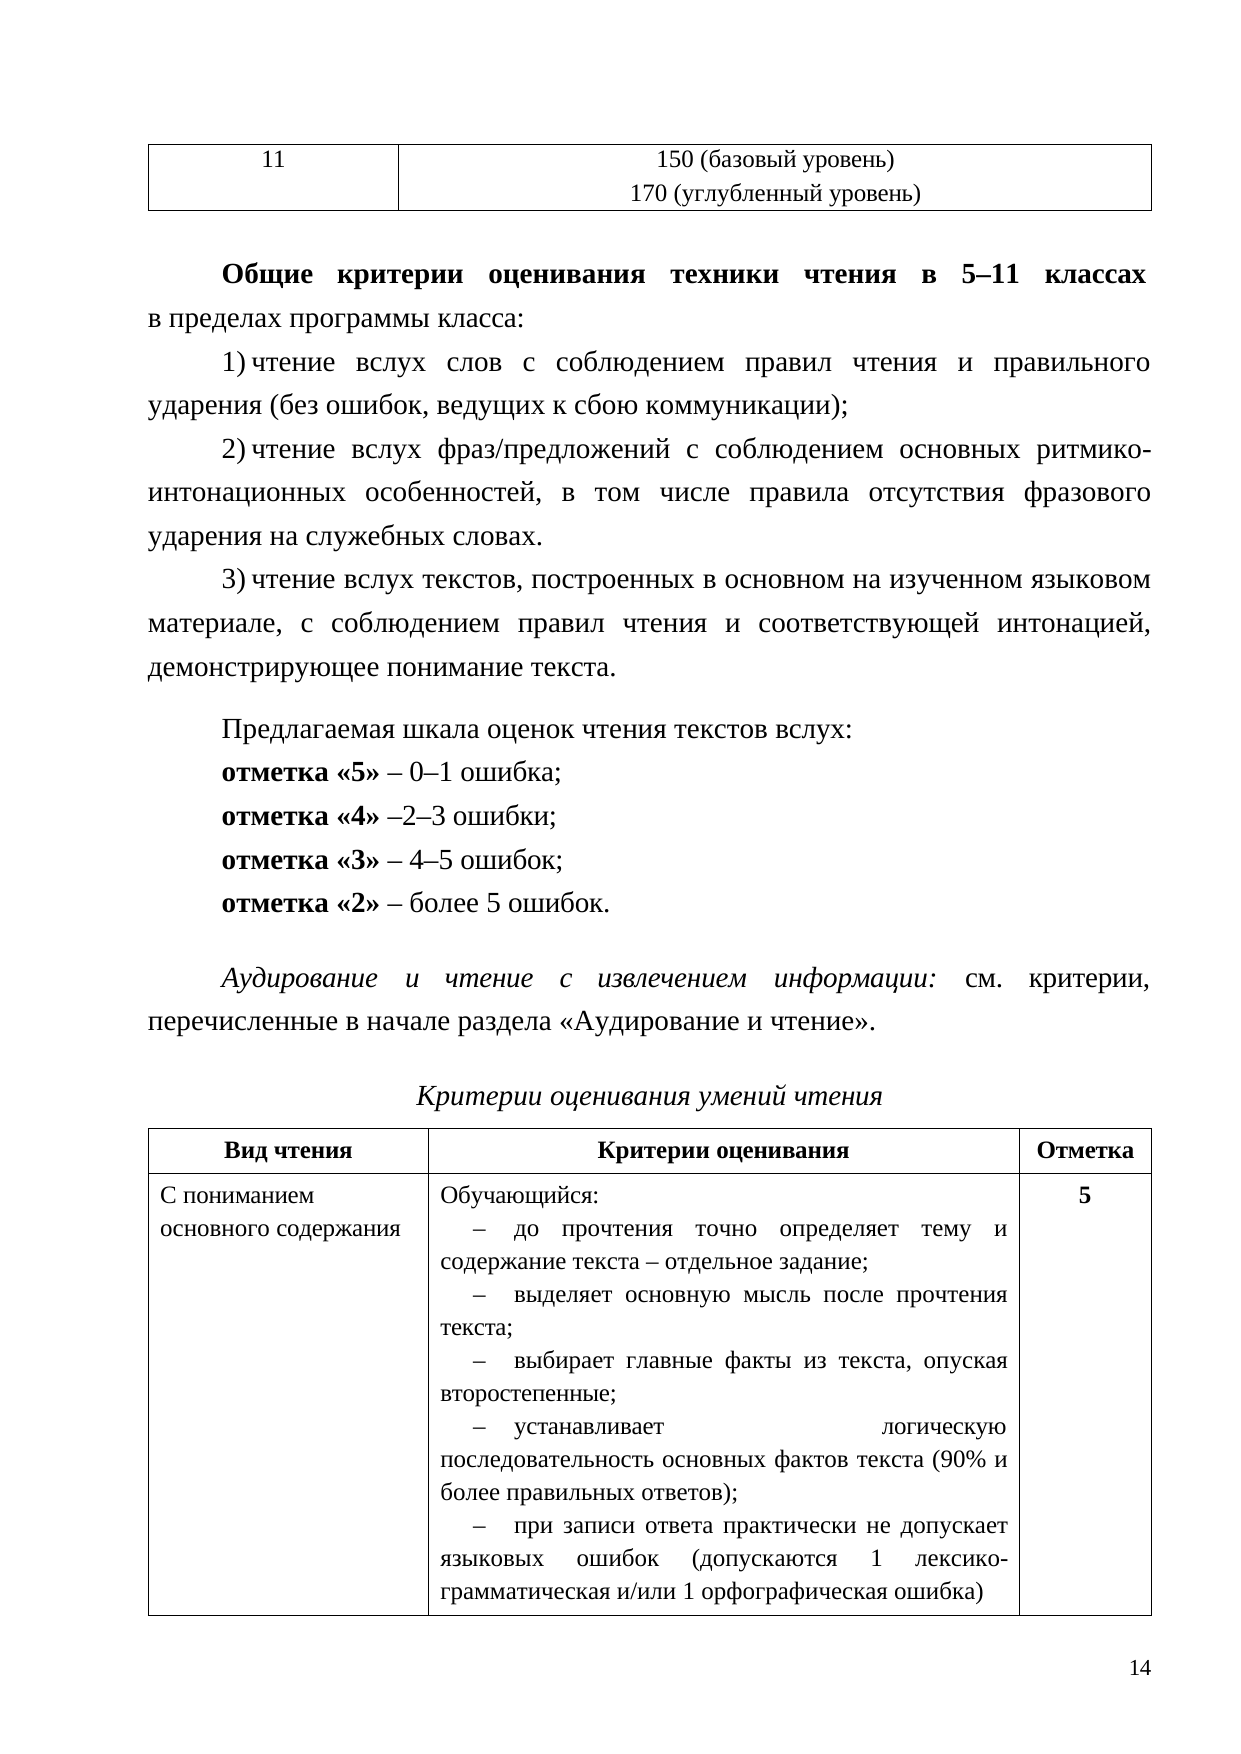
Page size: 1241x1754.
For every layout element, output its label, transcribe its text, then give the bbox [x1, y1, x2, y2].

table_header 150 (базовый уровень) 170 (углубленный уровень) [399, 145, 1151, 210]
list чтение вслух текстов, построенных в основном на изученном языковом материале, с соблюдением правил чтения и соответствующей интонацией, демонстрирующее понимание текста. [148, 562, 1152, 682]
table_cell 5 [1020, 1174, 1151, 1615]
table_cell Обучающийся: до прочтения точно определяет тему и содержание текста – отдельное задание; выделяет основную мысль после прочтения текста; выбирает главные факты из текста, опуская второстепенные; устанавливает логическую последовательность основных фактов текста (90% и более правильных ответов); при записи ответа практически не допускает языковых ошибок (допускаются 1 лексико- грамматическая и/или 1 орфографическая ошибка) [429, 1174, 1019, 1615]
table_header Критерии оценивания [429, 1129, 1019, 1173]
table_cell С пониманием основного содержания [149, 1174, 428, 1615]
text Предлагаемая шкала оценок чтения текстов вслух: [221, 711, 1166, 744]
text отметка «3» – 4–5 ошибок; [221, 842, 1166, 875]
text отметка «5» – 0–1 ошибка; [221, 754, 1166, 788]
table_header Отметка [1020, 1129, 1151, 1173]
list чтение вслух слов с соблюдением правил чтения и правильного ударения (без ошибок, ведущих к сбою коммуникации); [148, 344, 1151, 421]
table_header Вид чтения [149, 1129, 428, 1173]
text Критерии оценивания умений чтения [148, 1078, 1151, 1112]
list чтение вслух фраз/предложений с соблюдением основных ритмико- интонационных особенностей, в том числе правила отсутствия фразового ударения на служебных словах. [148, 431, 1152, 552]
text Аудирование и чтение с извлечением информации: см. критерии, перечисленные в начале раздела «Аудирование и чтение». [148, 960, 1152, 1037]
subtitle Общие критерии оценивания техники чтения в 5–11 классах [221, 257, 1166, 290]
text отметка «2» – более 5 ошибок. [221, 885, 1166, 919]
text отметка «4» –2–3 ошибки; [221, 798, 1166, 832]
table_header 11 [149, 145, 398, 210]
text в пределах программы класса: [148, 300, 1166, 334]
